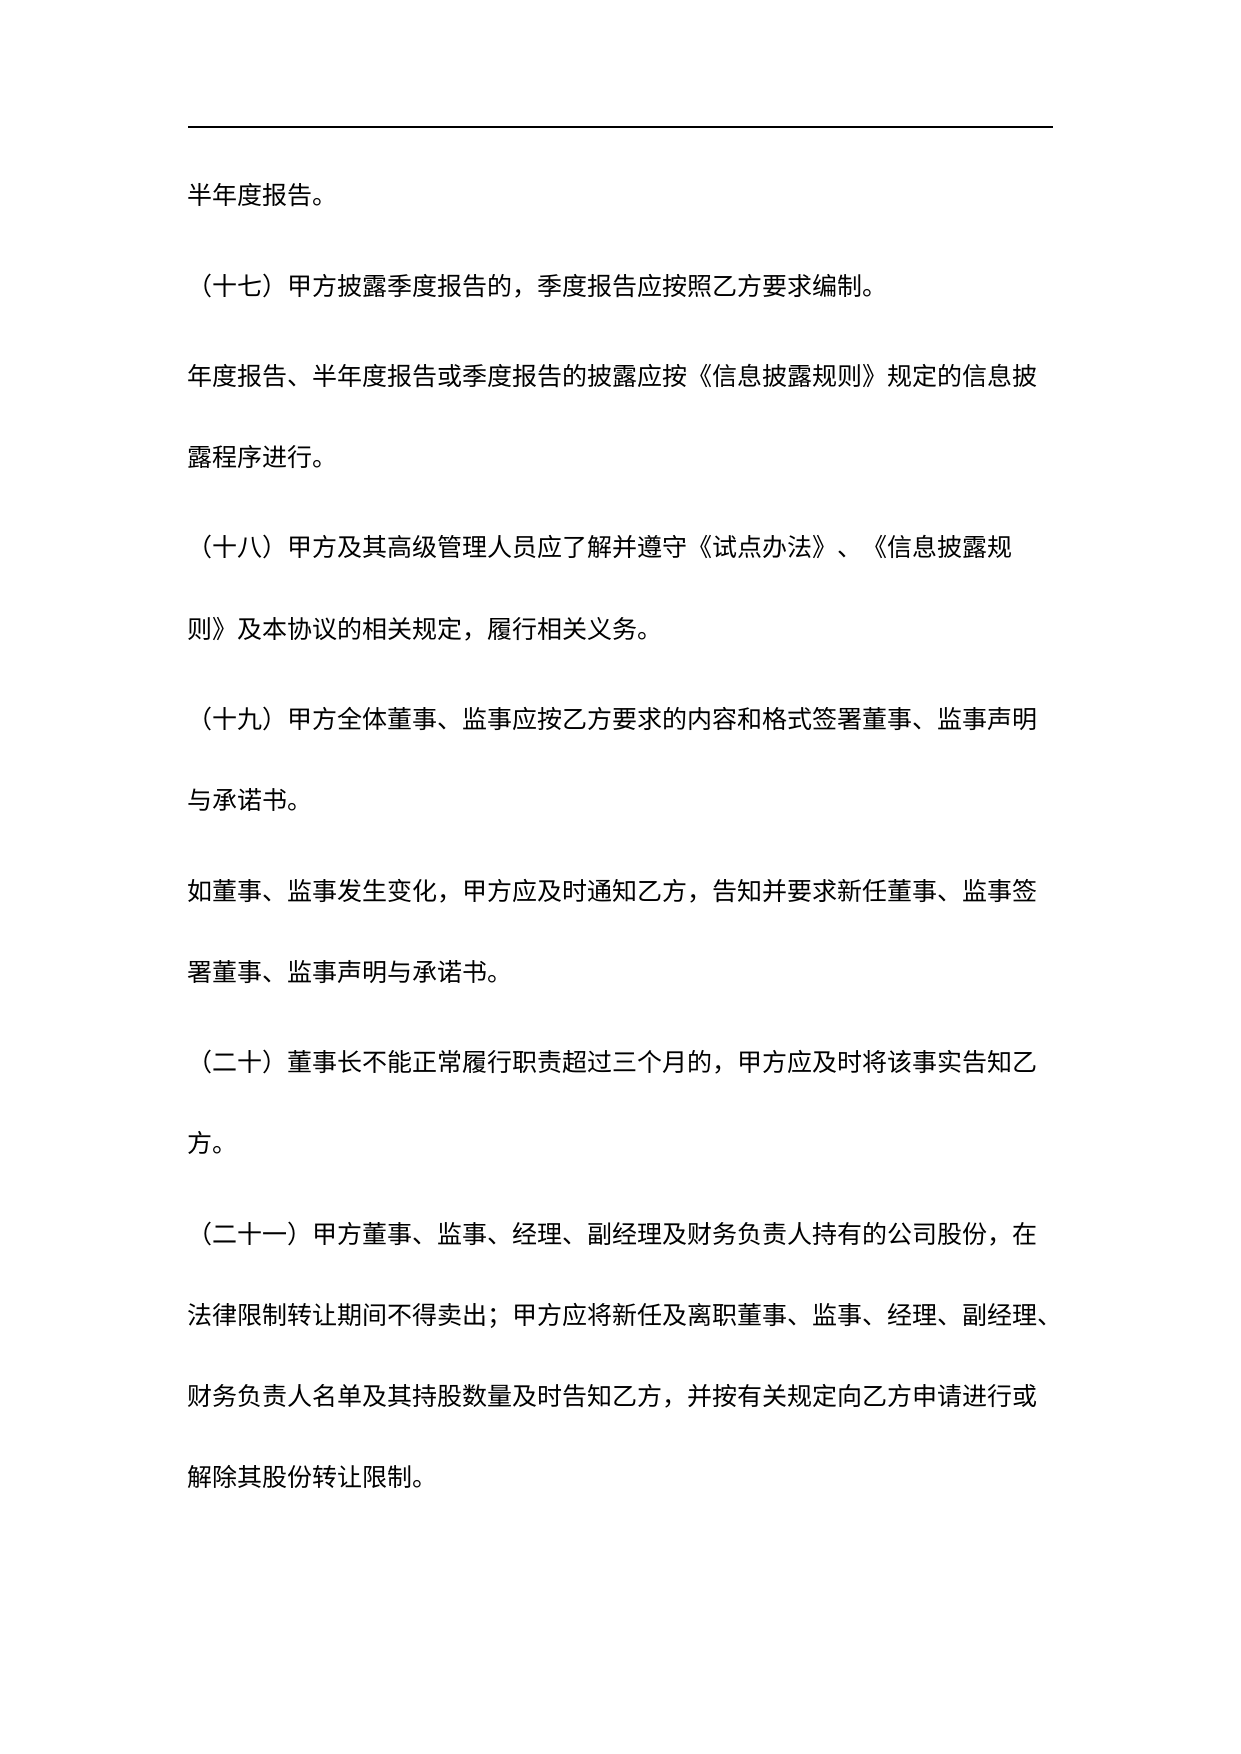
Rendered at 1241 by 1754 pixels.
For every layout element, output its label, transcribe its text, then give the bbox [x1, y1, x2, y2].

text （二十）董事长不能正常履行职责超过三个月的，甲方应及时将该事实告知乙方。 [187, 1028, 1053, 1174]
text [187, 161, 1053, 226]
text （十九）甲方全体董事、监事应按乙方要求的内容和格式签署董事、监事声明与承诺书。 [187, 685, 1053, 831]
text （十八）甲方及其高级管理人员应了解并遵守《试点办法》、《信息披露规则》及本协议的相关规定，履行相关义务。 [187, 513, 1053, 660]
text 年度报告、半年度报告或季度报告的披露应按《信息披露规则》规定的信息披露程序进行。 [187, 342, 1053, 488]
text （二十一）甲方董事、监事、经理、副经理及财务负责人持有的公司股份，在法律限制转让期间不得卖出；甲方应将新任及离职董事、监事、经理、副经理、财务负责人名单及其持股数量及时告知乙方，并按有关规定向乙方申请进行或解除其股份转让限制。 [187, 1200, 1053, 1508]
text （十七）甲方披露季度报告的，季度报告应按照乙方要求编制。 [187, 252, 1053, 317]
text 如董事、监事发生变化，甲方应及时通知乙方，告知并要求新任董事、监事签署董事、监事声明与承诺书。 [187, 857, 1053, 1003]
